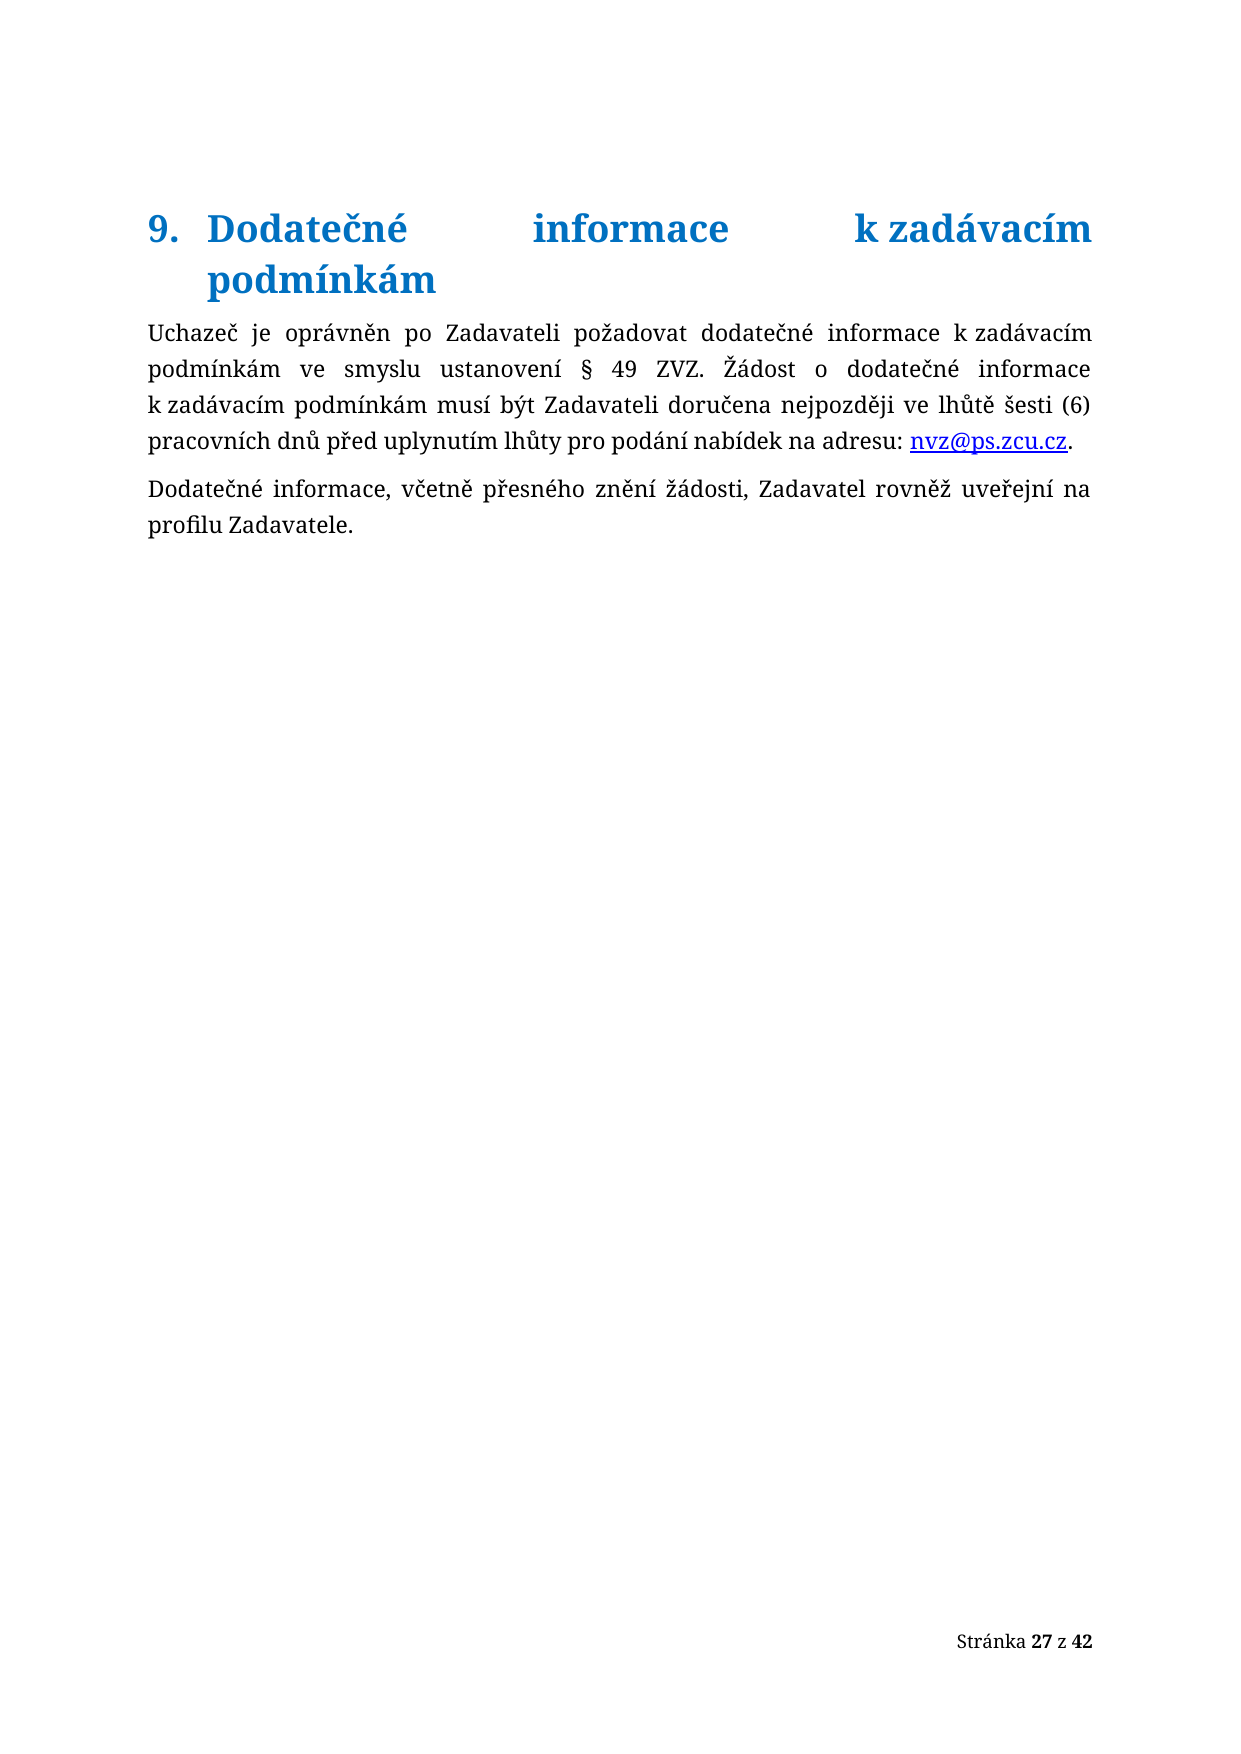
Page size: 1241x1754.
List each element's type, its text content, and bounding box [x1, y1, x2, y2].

text Dodatečné informace, včetně přesného znění žádosti, Zadavatel rovněž uveřejní na profilu Zadavatele. [148, 473, 1092, 540]
text Uchazeč je oprávněn po Zadavateli požadovat dodatečné informace k zadávacím podmínkám ve smyslu ustanovení § 49 ZVZ. Žádost o dodatečné informace k zadávacím podmínkám musí být Zadavateli doručena nejpozději ve lhůtě šesti (6) pracovních dnů před uplynutím lhůty pro podání nabídek na adresu: nvz@ps.zcu.cz. [148, 317, 1092, 456]
subtitle Dodatečné informace k zadávacím podmínkám [148, 202, 1092, 304]
